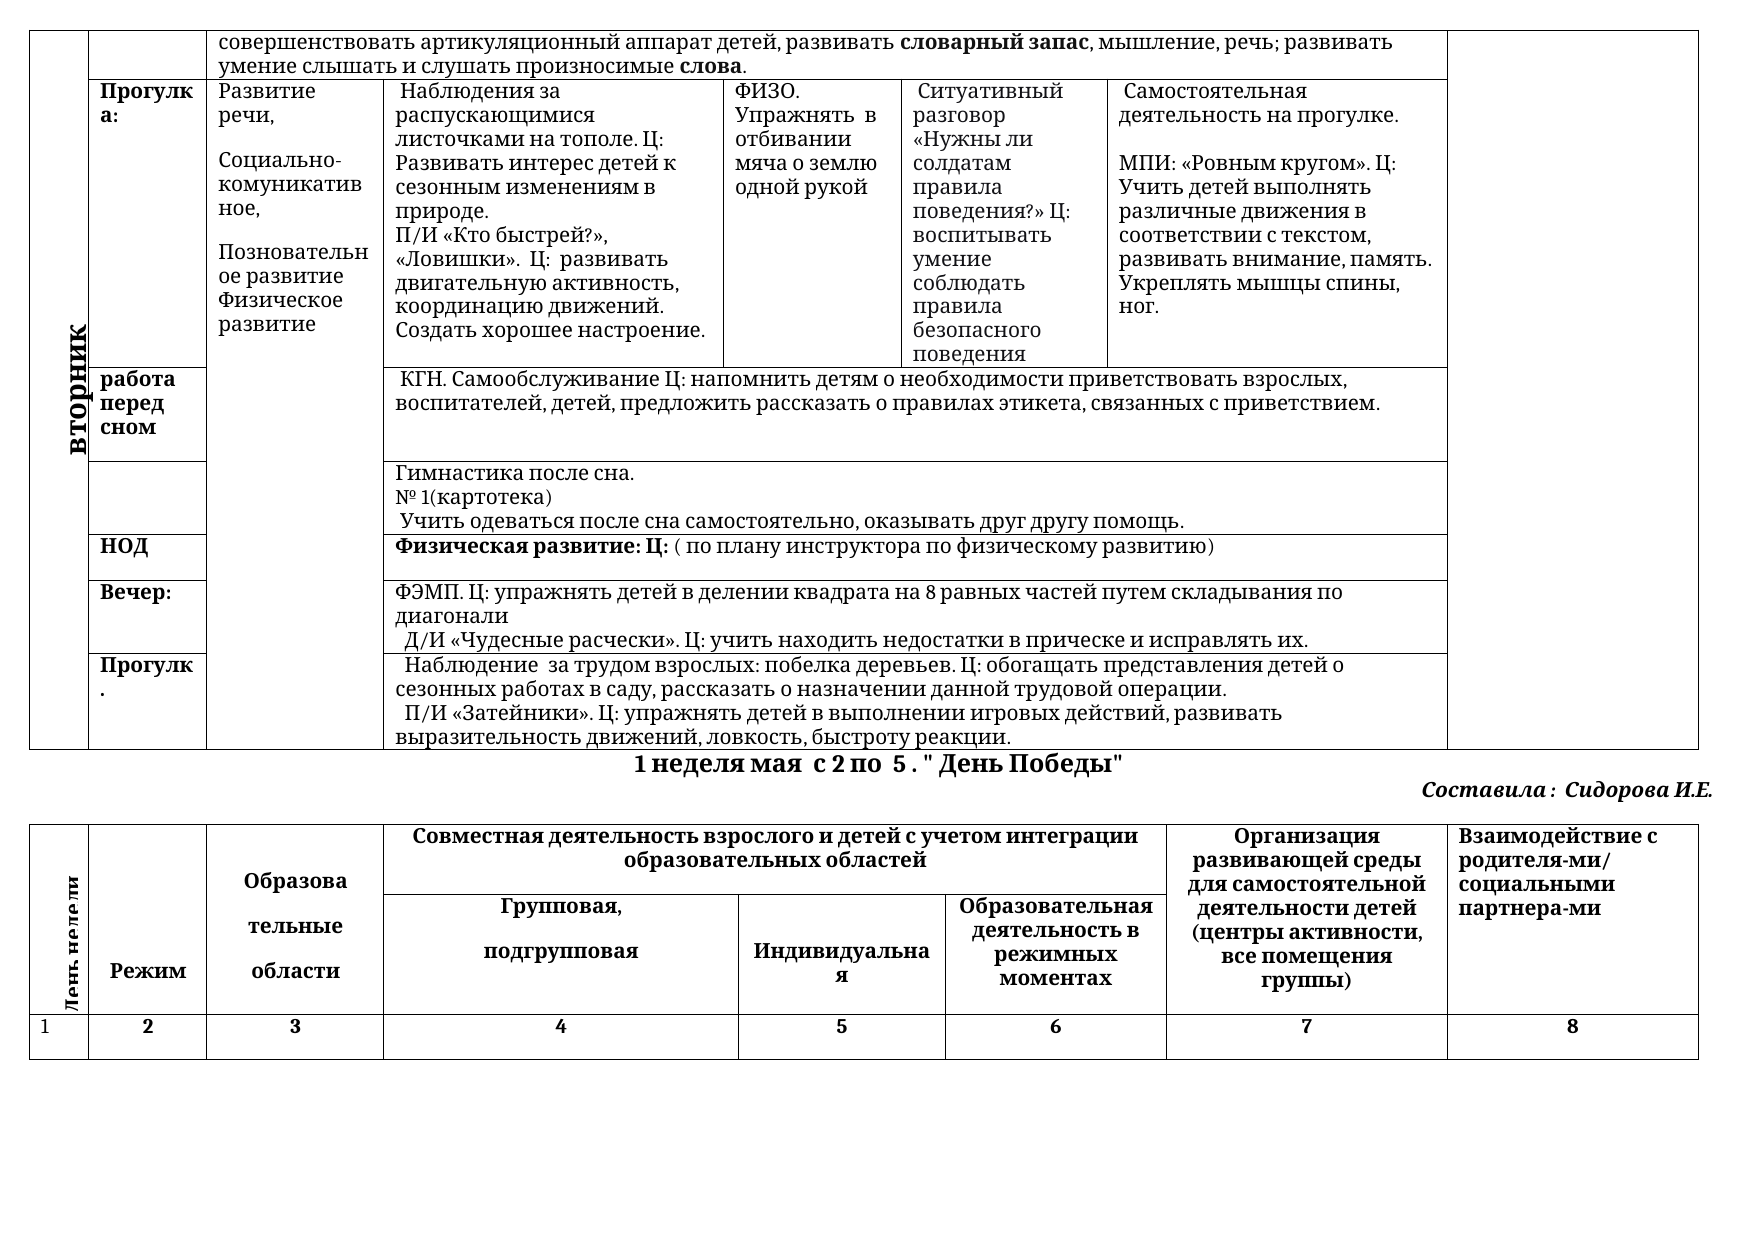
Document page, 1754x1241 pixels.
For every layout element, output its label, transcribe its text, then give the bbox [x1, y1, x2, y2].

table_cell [207, 31, 1447, 78]
table_header День недели [30, 825, 88, 1013]
table_cell Развитие речи, Социально-комуникативное, Позновательное развитие Физическое развитие [207, 80, 383, 749]
table_cell 5 [739, 1015, 945, 1059]
table_cell 1 [30, 1015, 88, 1059]
table_cell 3 [207, 1015, 383, 1059]
table_cell Вечер: [89, 581, 206, 652]
table_header Совместная деятельность взрослого и детей с учетом интеграции образовательных областей [384, 825, 1166, 894]
table_cell КГН. Самообслуживание Ц: напомнить детям о необходимости приветствовать взрослых, воспитателей, детей, предложить рассказать о правилах этикета, связанных с приветствием. [384, 368, 1447, 461]
table_cell Образовательная деятельность в режимных моментах [946, 895, 1166, 1013]
text Составила : Сидорова И.Е. [44, 779, 1713, 803]
table_cell Индивидуальная [739, 895, 945, 1013]
table_cell ФЭМП. Ц: упражнять детей в делении квадрата на 8 равных частей путем складывания по диагонали Д/И «Чудесные расчески». Ц: учить находить недостатки в прическе и исправлять их. [384, 581, 1447, 652]
table_cell 8 [1448, 1015, 1698, 1059]
table_cell 6 [946, 1015, 1166, 1059]
table_cell Гимнастика после сна. № 1(картотека) Учить одеваться после сна самостоятельно, оказывать друг другу помощь. [384, 462, 1447, 534]
table_cell Прогулка: [89, 80, 206, 367]
table_cell Прогулк . [89, 654, 206, 749]
text 1 неделя мая с 2 по 5 . " День Победы" [44, 750, 1713, 779]
table_cell 4 [384, 1015, 738, 1059]
table_header Образова тельные области [207, 825, 383, 1013]
table_cell Ситуативный разговор «Нужны ли солдатам правила поведения?» Ц: воспитывать умение соблюдать правила безопасного поведения [902, 80, 1107, 367]
table_cell Наблюдение за трудом взрослых: побелка деревьев. Ц: обогащать представления детей о сезонных работах в саду, рассказать о назначении данной трудовой операции. П/И «Затейники». Ц: упражнять детей в выполнении игровых действий, развивать выразительность движений, ловкость, быстроту реакции. [384, 654, 1447, 749]
table_cell 2 [89, 1015, 206, 1059]
table_header Режим [89, 825, 206, 1013]
table_cell 7 [1167, 1015, 1447, 1059]
table_cell Наблюдения за распускающимися листочками на тополе. Ц: Развивать интерес детей к сезонным изменениям в природе. П/И «Кто быстрей?», «Ловишки». Ц: развивать двигательную активность, координацию движений. Создать хорошее настроение. [384, 80, 723, 367]
table_cell [89, 462, 206, 534]
table_cell работа перед сном [89, 368, 206, 461]
table_cell Групповая, подгрупповая [384, 895, 738, 1013]
table_cell Самостоятельная деятельность на прогулке. МПИ: «Ровным кругом». Ц: Учить детей выполнять различные движения в соответствии с текстом, развивать внимание, память. Укреплять мышцы спины, ног. [1108, 80, 1447, 367]
table_cell ФИЗО. Упражнять в отбивании мяча о землю одной рукой [724, 80, 901, 367]
table_header Взаимодействие с родителя-ми/ социальными партнера-ми [1448, 825, 1698, 1013]
table_cell Физическая развитие: Ц: ( по плану инструктора по физическому развитию) [384, 535, 1447, 579]
table_header Организация развивающей среды для самостоятельной деятельности детей (центры активности, все помещения группы) [1167, 825, 1447, 1013]
table_cell НОД [89, 535, 206, 579]
